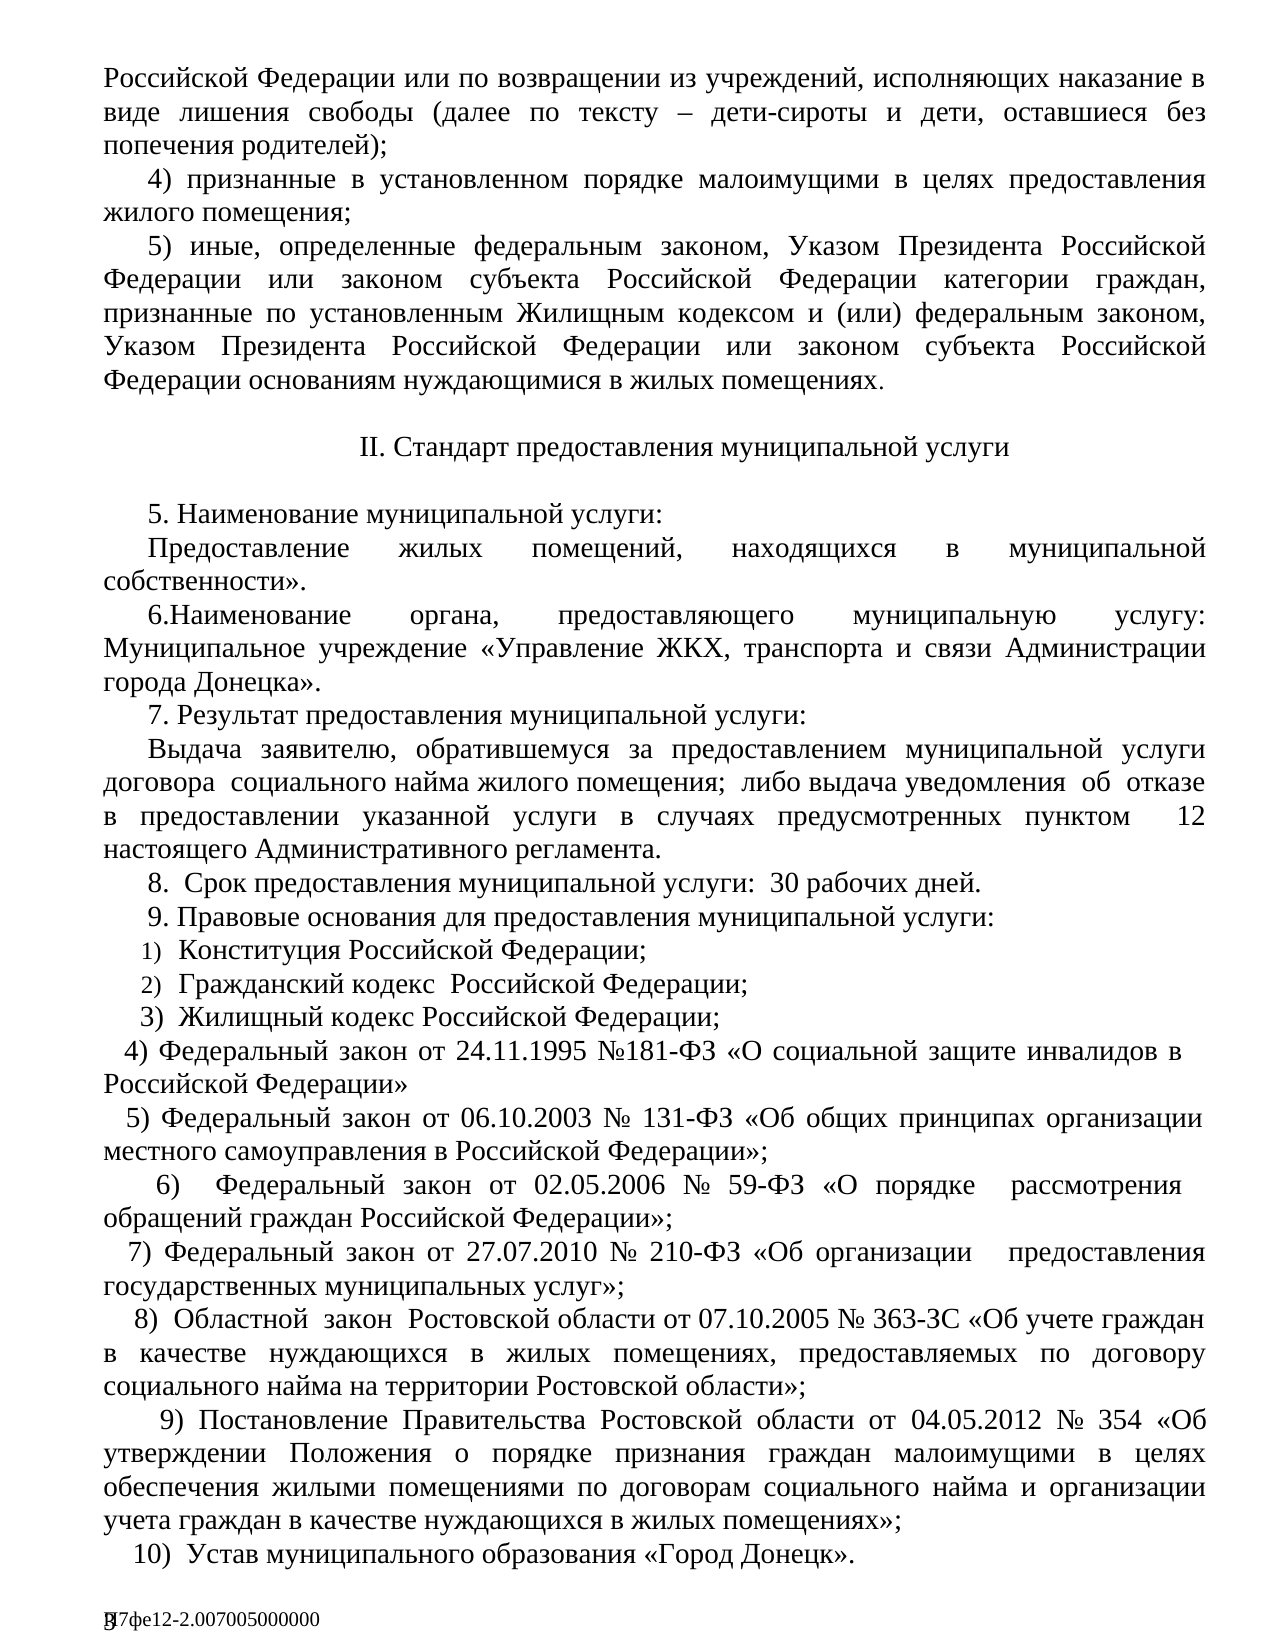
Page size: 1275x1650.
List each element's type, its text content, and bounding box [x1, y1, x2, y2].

text II. Стандарт предоставления муниципальной услуги [103, 429, 1207, 463]
text 10) Устав муниципального образования «Город Донецк». [103, 1536, 1207, 1569]
text 7) Федеральный закон от 27.07.2010 № 210-ФЗ «Об организации предоставления государственных муниципальных услуг»; [103, 1234, 1207, 1301]
text 9) Постановление Правительства Ростовской области от 04.05.2012 № 354 «Об утверждении Положения о порядке признания граждан малоимущими в целях обеспечения жилыми помещениями по договорам социального найма и организации учета граждан в качестве нуждающихся в жилых помещениях»; [103, 1402, 1207, 1536]
text 4) Федеральный закон от 24.11.1995 №181-ФЗ «О социальной защите инвалидов в Российской Федерации» [103, 1033, 1183, 1100]
text 9. Правовые основания для предоставления муниципальной услуги: [103, 899, 1207, 932]
text 8) Областной закон Ростовской области от 07.10.2005 № 363-ЗС «Об учете граждан в качестве нуждающихся в жилых помещениях, предоставляемых по договору социального найма на территории Ростовской области»; [103, 1301, 1207, 1402]
text 5) иные, определенные федеральным законом, Указом Президента Российской Федерации или законом субъекта Российской Федерации категории граждан, признанные по установленным Жилищным кодексом и (или) федеральным законом, Указом Президента Российской Федерации или законом субъекта Российской Федерации основаниям нуждающимися в жилых помещениях. [103, 228, 1207, 396]
text 5) Федеральный закон от 06.10.2003 № 131-ФЗ «Об общих принципах организации местного самоуправления в Российской Федерации»; [103, 1100, 1204, 1167]
text 8. Срок предоставления муниципальной услуги: 30 рабочих дней. [103, 865, 1207, 899]
list Гражданский кодекс Российской Федерации; [141, 966, 1207, 999]
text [103, 60, 1207, 161]
text 6.Наименование органа, предоставляющего муниципальную услугу: Муниципальное учреждение «Управление ЖКХ, транспорта и связи Администрации города Донецка». [103, 597, 1207, 697]
list Конституция Российской Федерации; [141, 932, 1207, 966]
text 4) признанные в установленном порядке малоимущими в целях предоставления жилого помещения; [103, 161, 1207, 228]
text 7. Результат предоставления муниципальной услуги: [103, 697, 1207, 731]
text Выдача заявителю, обратившемуся за предоставлением муниципальной услуги договора социального найма жилого помещения; либо выдача уведомления об отказе в предоставлении указанной услуги в случаях предусмотренных пунктом 12 настоящего Административного регламента. [103, 731, 1207, 865]
text Предоставление жилых помещений, находящихся в муниципальной собственности». [103, 530, 1207, 597]
text 6) Федеральный закон от 02.05.2006 № 59-ФЗ «О порядке рассмотрения обращений граждан Российской Федерации»; [103, 1167, 1183, 1234]
text 5. Наименование муниципальной услуги: [103, 496, 1207, 530]
text 3) Жилищный кодекс Российской Федерации; [103, 999, 1207, 1033]
